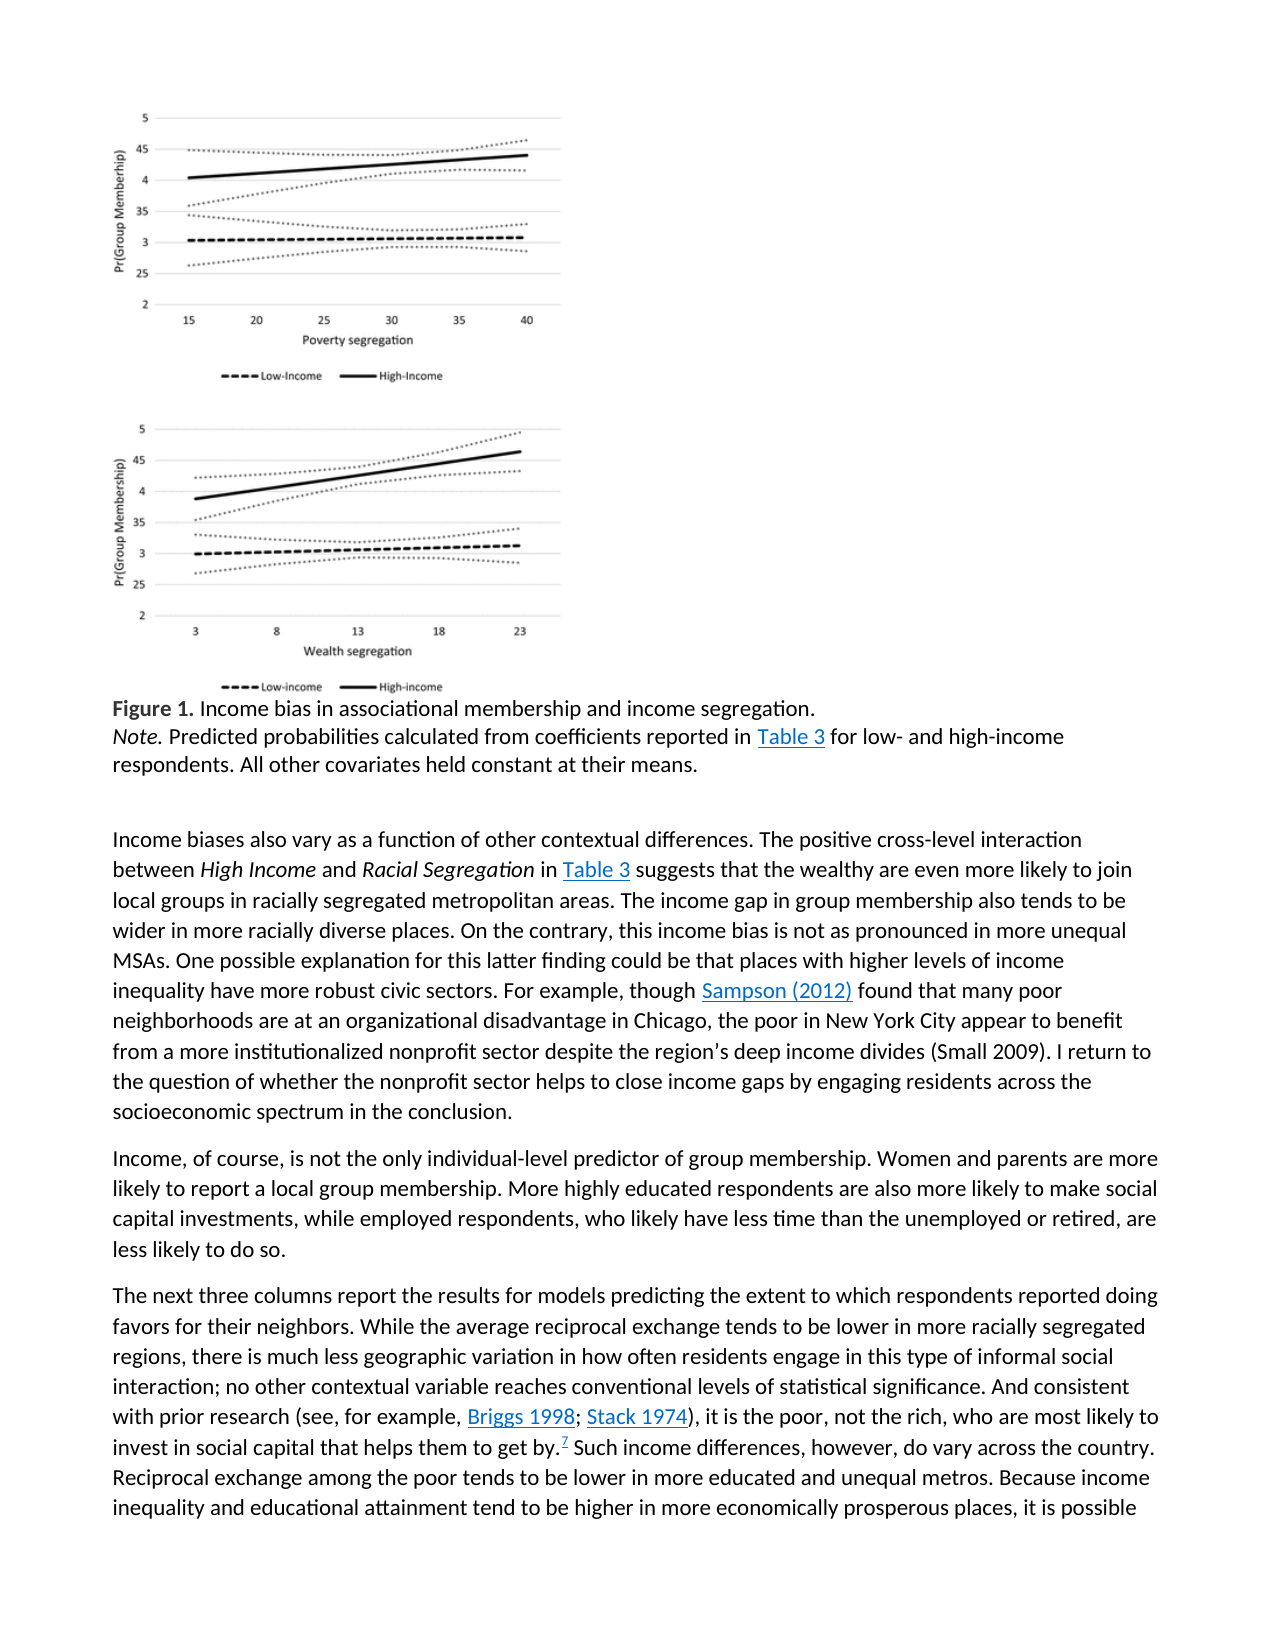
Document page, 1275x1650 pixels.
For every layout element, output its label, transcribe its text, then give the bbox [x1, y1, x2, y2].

text Figure 1. Income bias in associational membership and income segregation. [112, 694, 1162, 722]
text Income biases also vary as a function of other contextual differences. The positive cross-level interaction between High Income and Racial Segregation in Table 3 suggests that the wealthy are even more likely to join local groups in racially segregated metropolitan areas. The income gap in group membership also tends to be wider in more racially diverse places. On the contrary, this income bias is not as pronounced in more unequal MSAs. One possible explanation for this latter finding could be that places with higher levels of income inequality have more robust civic sectors. For example, though Sampson (2012) found that many poor neighborhoods are at an organizational disadvantage in Chicago, the poor in New York City appear to benefit from a more institutionalized nonprofit sector despite the region’s deep income divides (Small 2009). I return to the question of whether the nonprofit sector helps to close income gaps by engaging residents across the socioeconomic spectrum in the conclusion. [112, 825, 1162, 1125]
picture [112, 112, 563, 695]
text Note. Predicted probabilities calculated from coefficients reported in Table 3 for low- and high-income respondents. All other covariates held constant at their means. [112, 722, 1162, 778]
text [112, 1282, 1162, 1521]
text Income, of course, is not the only individual-level predictor of group membership. Women and parents are more likely to report a local group membership. More highly educated respondents are also more likely to make social capital investments, while employed respondents, who likely have less time than the unemployed or retired, are less likely to do so. [112, 1144, 1162, 1263]
